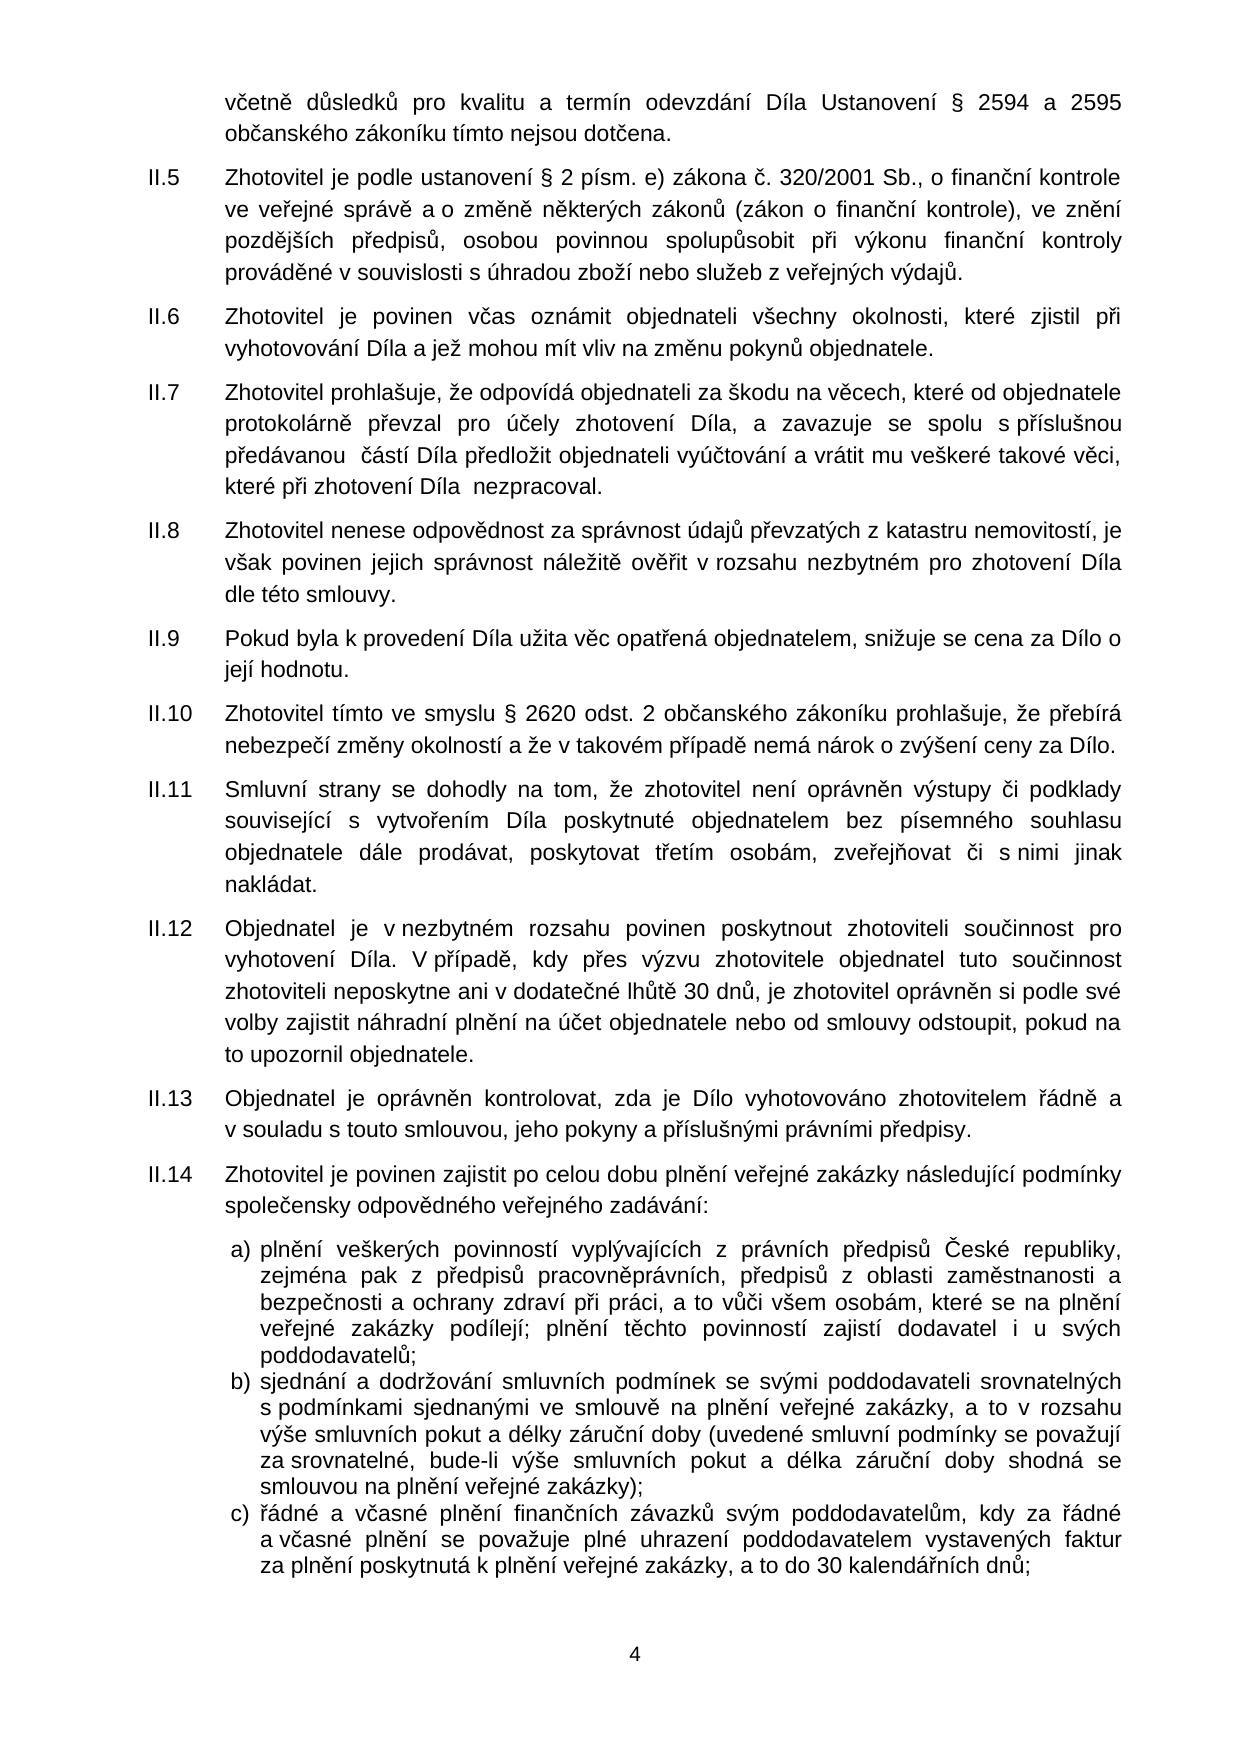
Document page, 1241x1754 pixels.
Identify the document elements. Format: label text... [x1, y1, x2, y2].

list Zhotovitel je povinen včas oznámit objednateli všechny okolnosti, které zjistil při vyhotovování Díla a jež mohou mít vliv na změnu pokynů objednatele. [148, 303, 1122, 361]
list Zhotovitel nenese odpovědnost za správnost údajů převzatých z katastru nemovitostí, je však povinen jejich správnost náležitě ověřit v rozsahu nezbytném pro zhotovení Díla dle této smlouvy. [148, 517, 1122, 607]
list Smluvní strany se dohodly na tom, že zhotovitel není oprávněn výstupy či podklady související s vytvořením Díla poskytnuté objednatelem bez písemného souhlasu objednatele dále prodávat, poskytovat třetím osobám, zveřejňovat či s nimi jinak nakládat. [148, 776, 1122, 897]
list řádné a včasné plnění finančních závazků svým poddodavatelům, kdy za řádné a včasné plnění se považuje plné uhrazení poddodavatelem vystavených faktur za plnění poskytnutá k plnění veřejné zakázky, a to do 30 kalendářních dnů; [230, 1500, 1122, 1579]
list Zhotovitel tímto ve smyslu § 2620 odst. 2 občanského zákoníku prohlašuje, že přebírá nebezpečí změny okolností a že v takovém případě nemá nárok o zvýšení ceny za Dílo. [148, 700, 1122, 758]
list sjednání a dodržování smluvních podmínek se svými poddodavateli srovnatelných s podmínkami sjednanými ve smlouvě na plnění veřejné zakázky, a to v rozsahu výše smluvních pokut a délky záruční doby (uvedené smluvní podmínky se považují za srovnatelné, bude-li výše smluvních pokut a délka záruční doby shodná se smlouvou na plnění veřejné zakázky); [230, 1368, 1122, 1500]
list Zhotovitel prohlašuje, že odpovídá objednateli za škodu na věcech, které od objednatele protokolárně převzal pro účely zhotovení Díla, a zavazuje se spolu s příslušnou předávanou částí Díla předložit objednateli vyúčtování a vrátit mu veškeré takové věci, které při zhotovení Díla nezpracoval. [148, 379, 1122, 500]
list plnění veškerých povinností vyplývajících z právních předpisů České republiky, zejména pak z předpisů pracovněprávních, předpisů z oblasti zaměstnanosti a bezpečnosti a ochrany zdraví při práci, a to vůči všem osobám, které se na plnění veřejné zakázky podílejí; plnění těchto povinností zajistí dodavatel i u svých poddodavatelů; [230, 1236, 1122, 1368]
list Zhotovitel je povinen zajistit po celou dobu plnění veřejné zakázky následující podmínky společensky odpovědného veřejného zadávání: [148, 1161, 1122, 1218]
list Zhotovitel je podle ustanovení § 2 písm. e) zákona č. 320/2001 Sb., o finanční kontrole ve veřejné správě a o změně některých zákonů (zákon o finanční kontrole), ve znění pozdějších předpisů, osobou povinnou spolupůsobit při výkonu finanční kontroly prováděné v souvislosti s úhradou zboží nebo služeb z veřejných výdajů. [148, 164, 1122, 285]
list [148, 89, 1122, 147]
list Objednatel je v nezbytném rozsahu povinen poskytnout zhotoviteli součinnost pro vyhotovení Díla. V případě, kdy přes výzvu zhotovitele objednatel tuto součinnost zhotoviteli neposkytne ani v dodatečné lhůtě 30 dnů, je zhotovitel oprávněn si podle své volby zajistit náhradní plnění na účet objednatele nebo od smlouvy odstoupit, pokud na to upozornil objednatele. [148, 914, 1122, 1067]
list Pokud byla k provedení Díla užita věc opatřená objednatelem, snižuje se cena za Dílo o její hodnotu. [148, 624, 1122, 682]
list Objednatel je oprávněn kontrolovat, zda je Dílo vyhotovováno zhotovitelem řádně a v souladu s touto smlouvou, jeho pokyny a příslušnými právními předpisy. [148, 1085, 1122, 1143]
